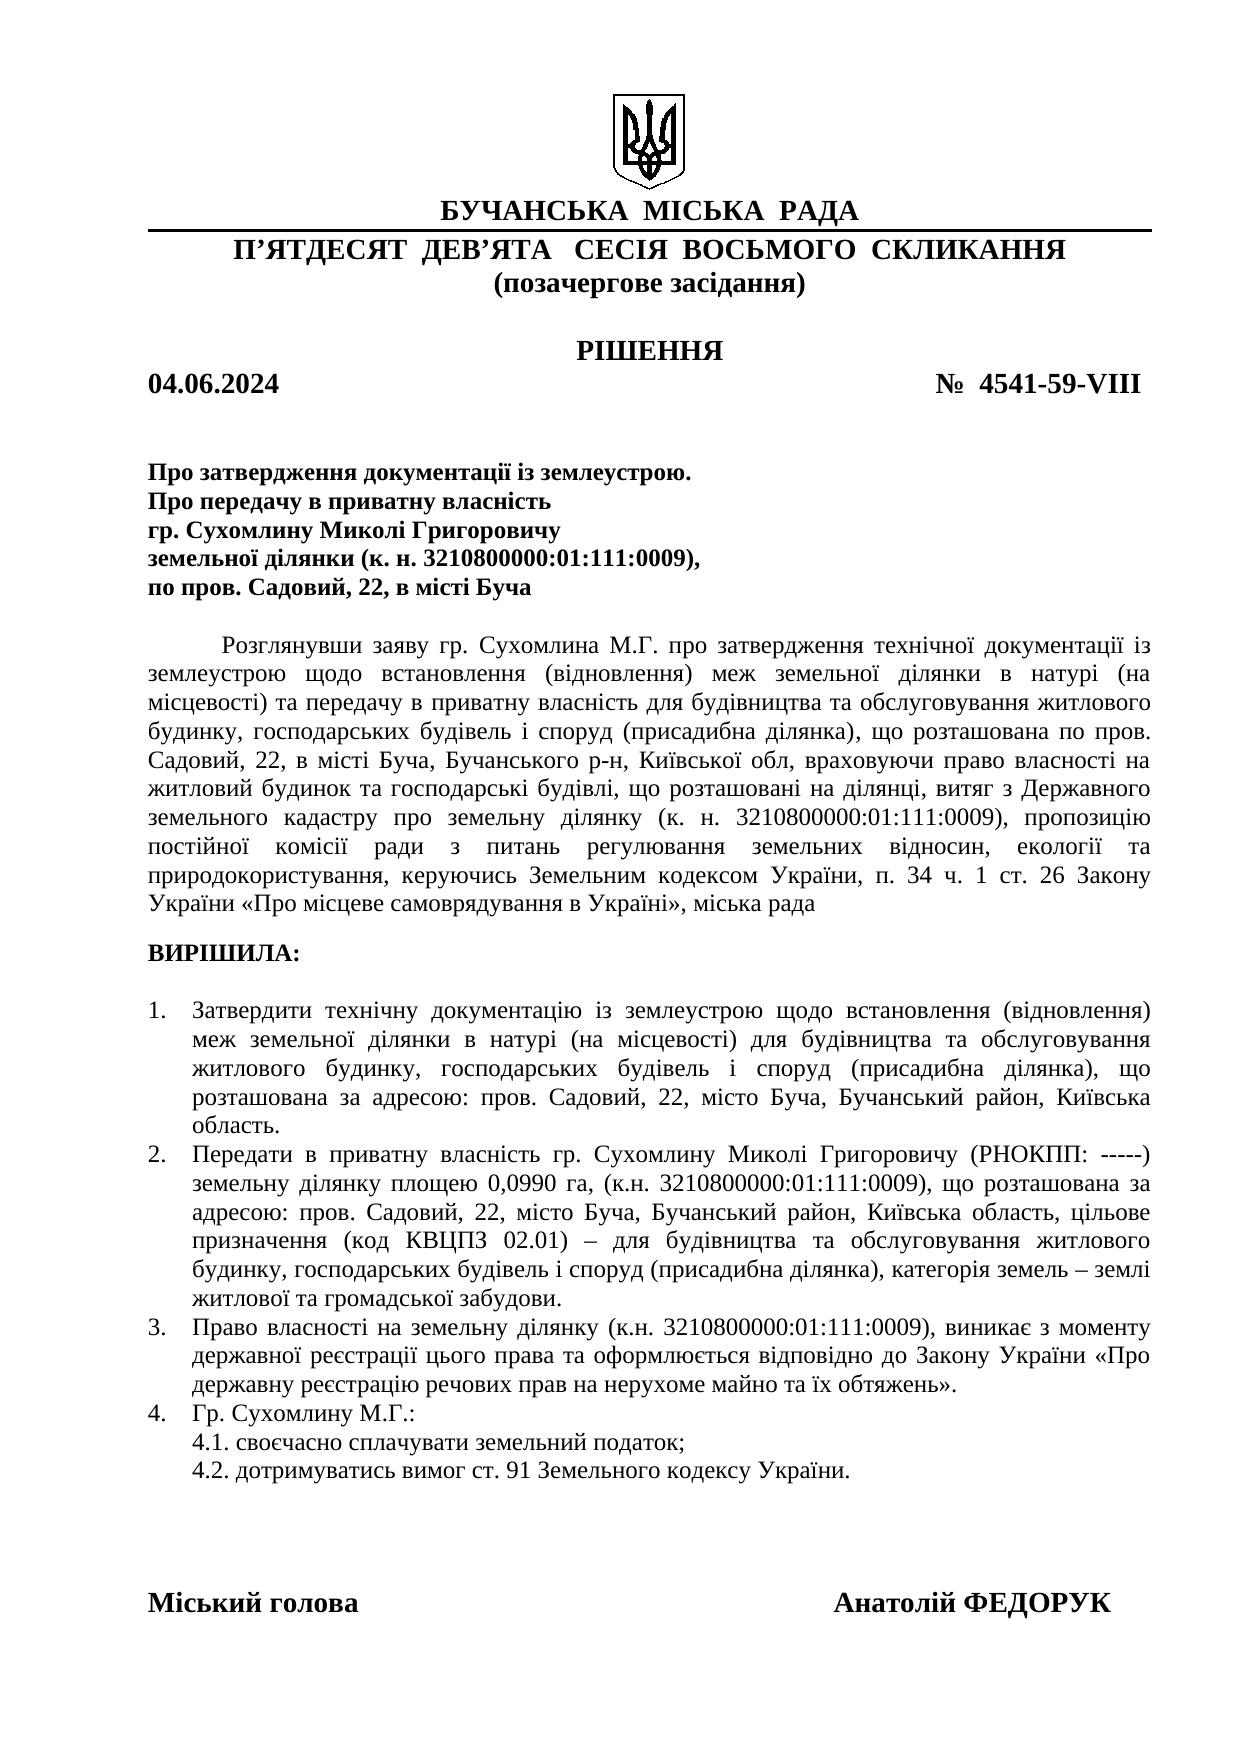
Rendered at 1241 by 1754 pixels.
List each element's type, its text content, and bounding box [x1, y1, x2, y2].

text 4.1. своєчасно сплачувати земельний податок; [192, 1427, 1152, 1456]
text гр. Сухомлину Миколі Григоровичу [148, 515, 1152, 543]
text Про передачу в приватну власність [148, 486, 1152, 515]
text Міський голова Анатолій ФЕДОРУК [148, 1585, 1152, 1618]
text Про затвердження документації із землеустрою. [148, 457, 1152, 486]
text (позачергове засідання) [148, 266, 1152, 299]
text 04.06.2024 № 4541-59-VІІІ [148, 366, 1152, 400]
text РІШЕННЯ [148, 333, 1152, 366]
text 4. Гр. Сухомлину М.Г.: [148, 1398, 1152, 1427]
list Затвердити технічну документацію із землеустрою щодо встановлення (відновлення) меж земельної ділянки в натурі (на місцевості) для будівництва та обслуговування житлового будинку, господарських будівель і споруд (присадибна ділянка), що розташована за адресою: пров. Садовий, 22, місто Буча, Бучанський район, Київська область. [148, 996, 1152, 1139]
text ВИРІШИЛА: [148, 938, 1152, 967]
text земельної ділянки (к. н. 3210800000:01:111:0009), [148, 543, 1152, 572]
list Передати в приватну власність гр. Сухомлину Миколі Григоровичу (РНОКПП: -----) земельну ділянку площею 0,0990 га, (к.н. 3210800000:01:111:0009), що розташована за адресою: пров. Садовий, 22, місто Буча, Бучанський район, Київська область, цільове призначення (код КВЦПЗ 02.01) – для будівництва та обслуговування житлового будинку, господарських будівель і споруд (присадибна ділянка), категорія земель – землі житлової та громадської забудови. [148, 1139, 1152, 1312]
text БУЧАНСЬКА МІСЬКА РАДА [148, 193, 1152, 229]
text по пров. Садовий, 22, в місті Буча [148, 572, 1152, 601]
list Право власності на земельну ділянку (к.н. 3210800000:01:111:0009), виникає з моменту державної реєстрації цього права та оформлюється відповідно до Закону України «Про державну реєстрацію речових прав на нерухоме майно та їх обтяжень». [148, 1312, 1152, 1398]
text Розглянувши заяву гр. Сухомлина М.Г. про затвердження технічної документації із землеустрою щодо встановлення (відновлення) меж земельної ділянки в натурі (на місцевості) та передачу в приватну власність для будівництва та обслуговування житлового будинку, господарських будівель і споруд (присадибна ділянка), що розташована по пров. Садовий, 22, в місті Буча, Бучанського р-н, Київської обл, враховуючи право власності на житловий будинок та господарські будівлі, що розташовані на ділянці, витяг з Державного земельного кадастру про земельну ділянку (к. н. 3210800000:01:111:0009), пропозицію постійної комісії ради з питань регулювання земельних відносин, екології та природокористування, керуючись Земельним кодексом України, п. 34 ч. 1 ст. 26 Закону України «Про місцеве самоврядування в Україні», міська рада [148, 630, 1152, 917]
text П’ЯТДЕСЯТ ДЕВ’ЯТА СЕСІЯ ВОСЬМОГО СКЛИКАННЯ [148, 232, 1152, 266]
text 4.2. дотримуватись вимог ст. 91 Земельного кодексу України. [192, 1456, 1152, 1484]
